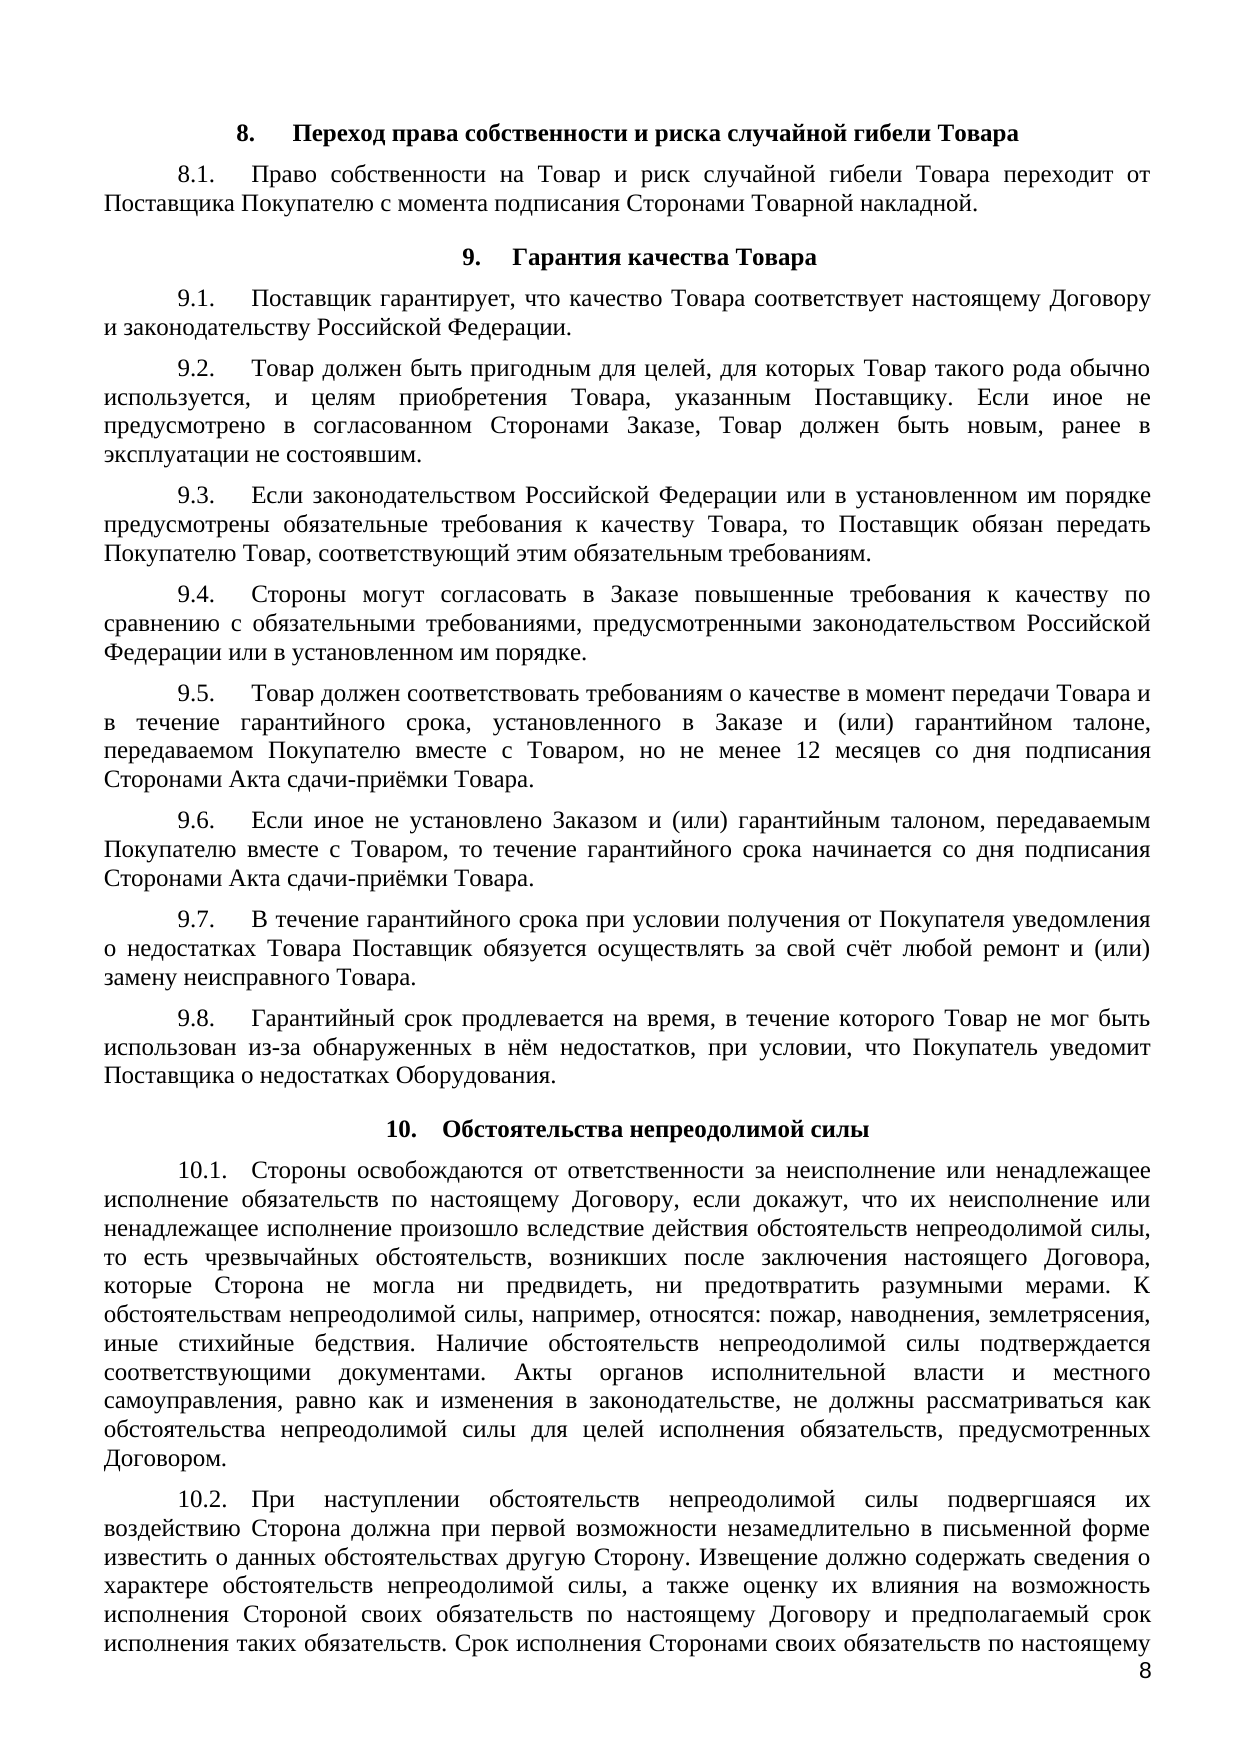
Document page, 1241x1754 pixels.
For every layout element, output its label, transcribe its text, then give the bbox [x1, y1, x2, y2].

text 9.2. Товар должен быть пригодным для целей, для которых Товар такого рода обычно используется, и целям приобретения Товара, указанным Поставщику. Если иное не предусмотрено в согласованном Сторонами Заказе, Товар должен быть новым, ранее в эксплуатации не состоявшим. [103, 353, 1152, 468]
text 9.3. Если законодательством Российской Федерации или в установленном им порядке предусмотрены обязательные требования к качеству Товара, то Поставщик обязан передать Покупателю Товар, соответствующий этим обязательным требованиям. [103, 481, 1152, 567]
list Обстоятельства непреодолимой силы [103, 1114, 1152, 1143]
text 9.4. Стороны могут согласовать в Заказе повышенные требования к качеству по сравнению с обязательными требованиями, предусмотренными законодательством Российской Федерации или в установленном им порядке. [103, 579, 1152, 666]
list Переход права собственности и риска случайной гибели Товара [103, 118, 1152, 147]
text 9.1. Поставщик гарантирует, что качество Товара соответствует настоящему Договору и законодательству Российской Федерации. [103, 283, 1152, 341]
list Стороны освобождаются от ответственности за неисполнение или ненадлежащее исполнение обязательств по настоящему Договору, если докажут, что их неисполнение или ненадлежащее исполнение произошло вследствие действия обстоятельств непреодолимой силы, то есть чрезвычайных обстоятельств, возникших после заключения настоящего Договора, которые Сторона не могла ни предвидеть, ни предотвратить разумными мерами. К обстоятельствам непреодолимой силы, например, относятся: пожар, наводнения, землетрясения, иные стихийные бедствия. Наличие обстоятельств непреодолимой силы подтверждается соответствующими документами. Акты органов исполнительной власти и местного самоуправления, равно как и изменения в законодательстве, не должны рассматриваться как обстоятельства непреодолимой силы для целей исполнения обязательств, предусмотренных Договором. [103, 1156, 1152, 1472]
text 9.5. Товар должен соответствовать требованиям о качестве в момент передачи Товара и в течение гарантийного срока, установленного в Заказе и (или) гарантийном талоне, передаваемом Покупателю вместе с Товаром, но не менее 12 месяцев со дня подписания Сторонами Акта сдачи-приёмки Товара. [103, 678, 1152, 793]
text 9.7. В течение гарантийного срока при условии получения от Покупателя уведомления о недостатках Товара Поставщик обязуется осуществлять за свой счёт любой ремонт и (или) замену неисправного Товара. [103, 904, 1152, 991]
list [103, 1484, 1152, 1657]
list Право собственности на Товар и риск случайной гибели Товара переходит от Поставщика Покупателю с момента подписания Сторонами Товарной накладной. [103, 159, 1152, 217]
text 9. Гарантия качества Товара [103, 242, 1152, 271]
text 9.8. Гарантийный срок продлевается на время, в течение которого Товар не мог быть использован из-за обнаруженных в нём недостатков, при условии, что Покупатель уведомит Поставщика о недостатках Оборудования. [103, 1003, 1152, 1089]
text 9.6. Если иное не установлено Заказом и (или) гарантийным талоном, передаваемым Покупателю вместе с Товаром, то течение гарантийного срока начинается со дня подписания Сторонами Акта сдачи-приёмки Товара. [103, 806, 1152, 892]
